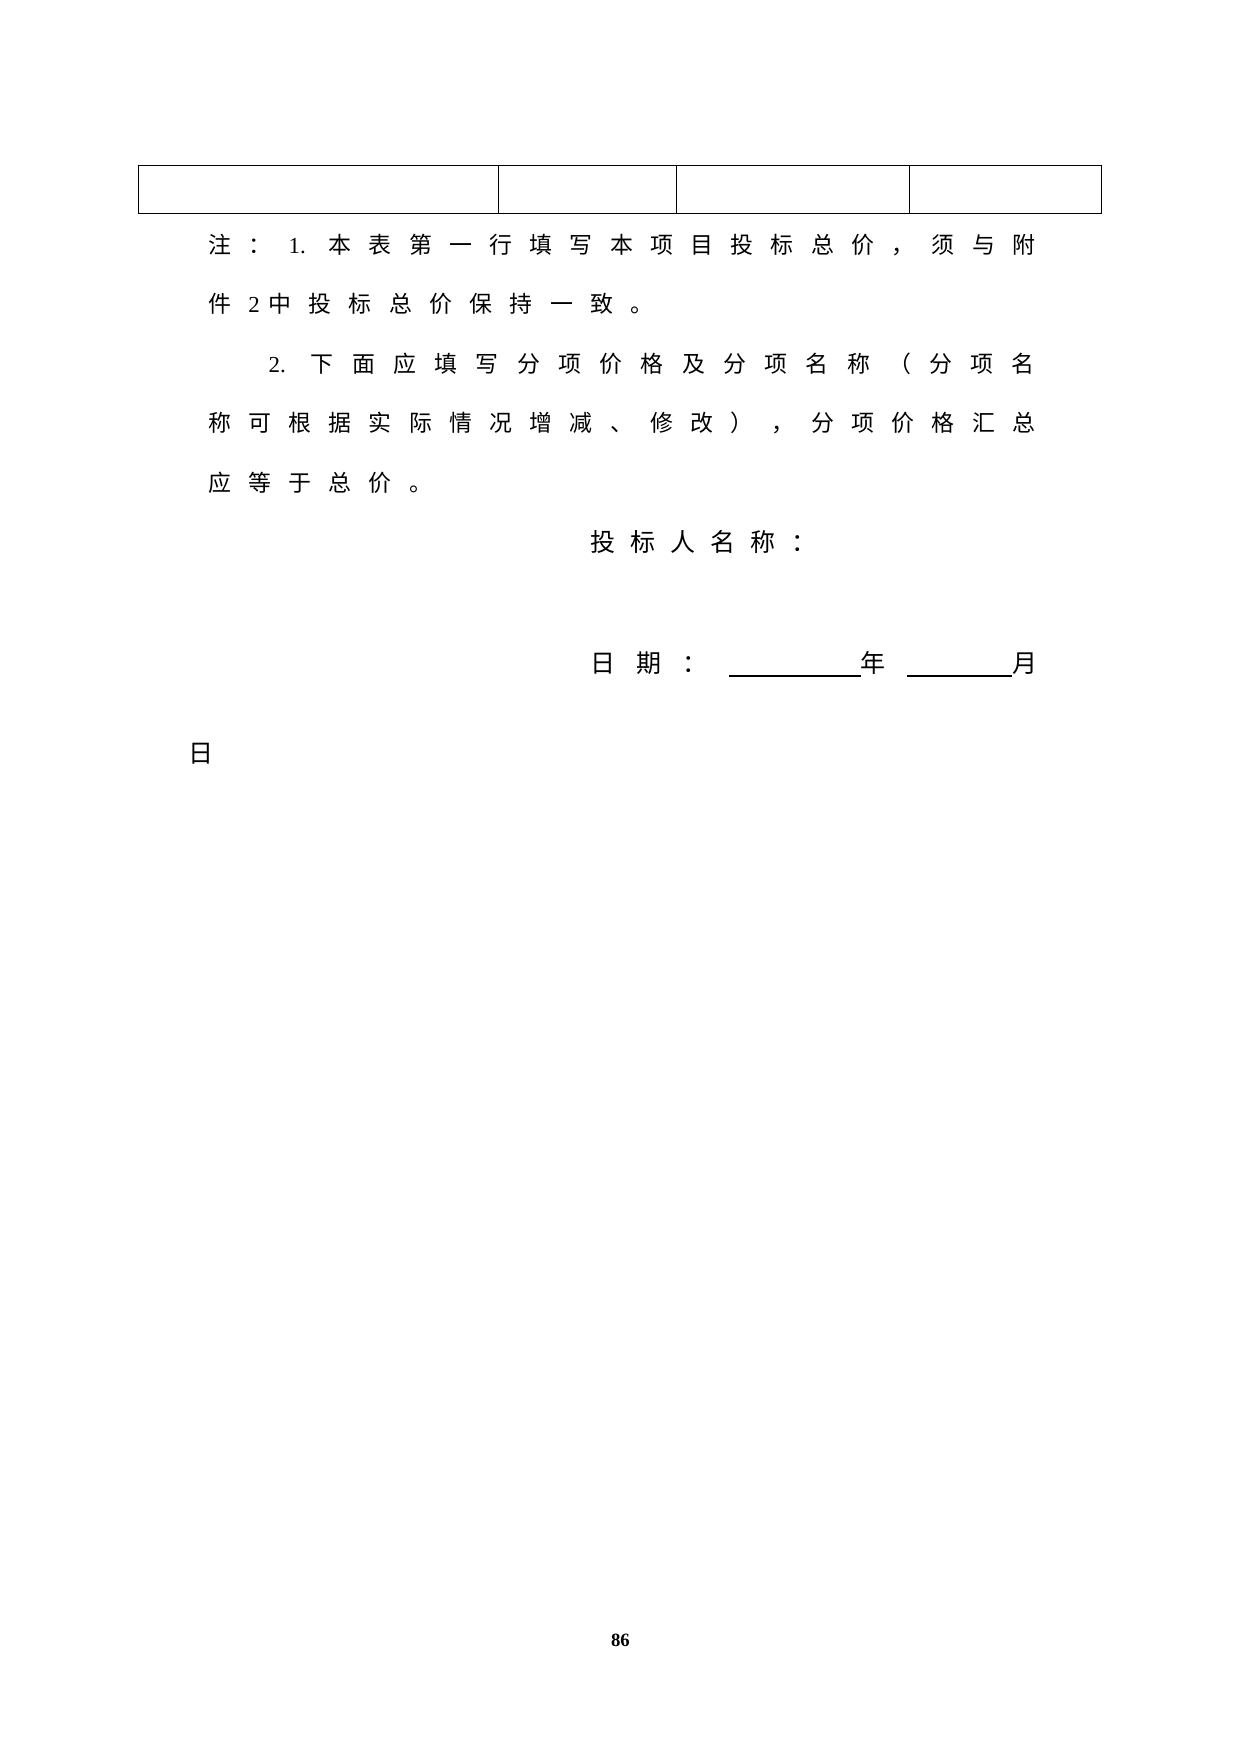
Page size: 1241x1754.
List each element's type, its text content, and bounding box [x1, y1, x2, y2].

table_cell [499, 166, 676, 213]
table_cell [910, 166, 1101, 213]
table_cell [139, 166, 498, 213]
table_cell [677, 166, 909, 213]
text 注：1. 本表第一行填写本项目投标总价，须与附件2中投标总价保持一致。 [207, 214, 1052, 333]
text 日期： 年 月 日 [188, 632, 1052, 781]
text 投标人名称： [188, 511, 1052, 570]
text 2. 下面应填写分项价格及分项名称（分项名称可根据实际情况增减、修改），分项价格汇总应等于总价。 [207, 333, 1052, 511]
